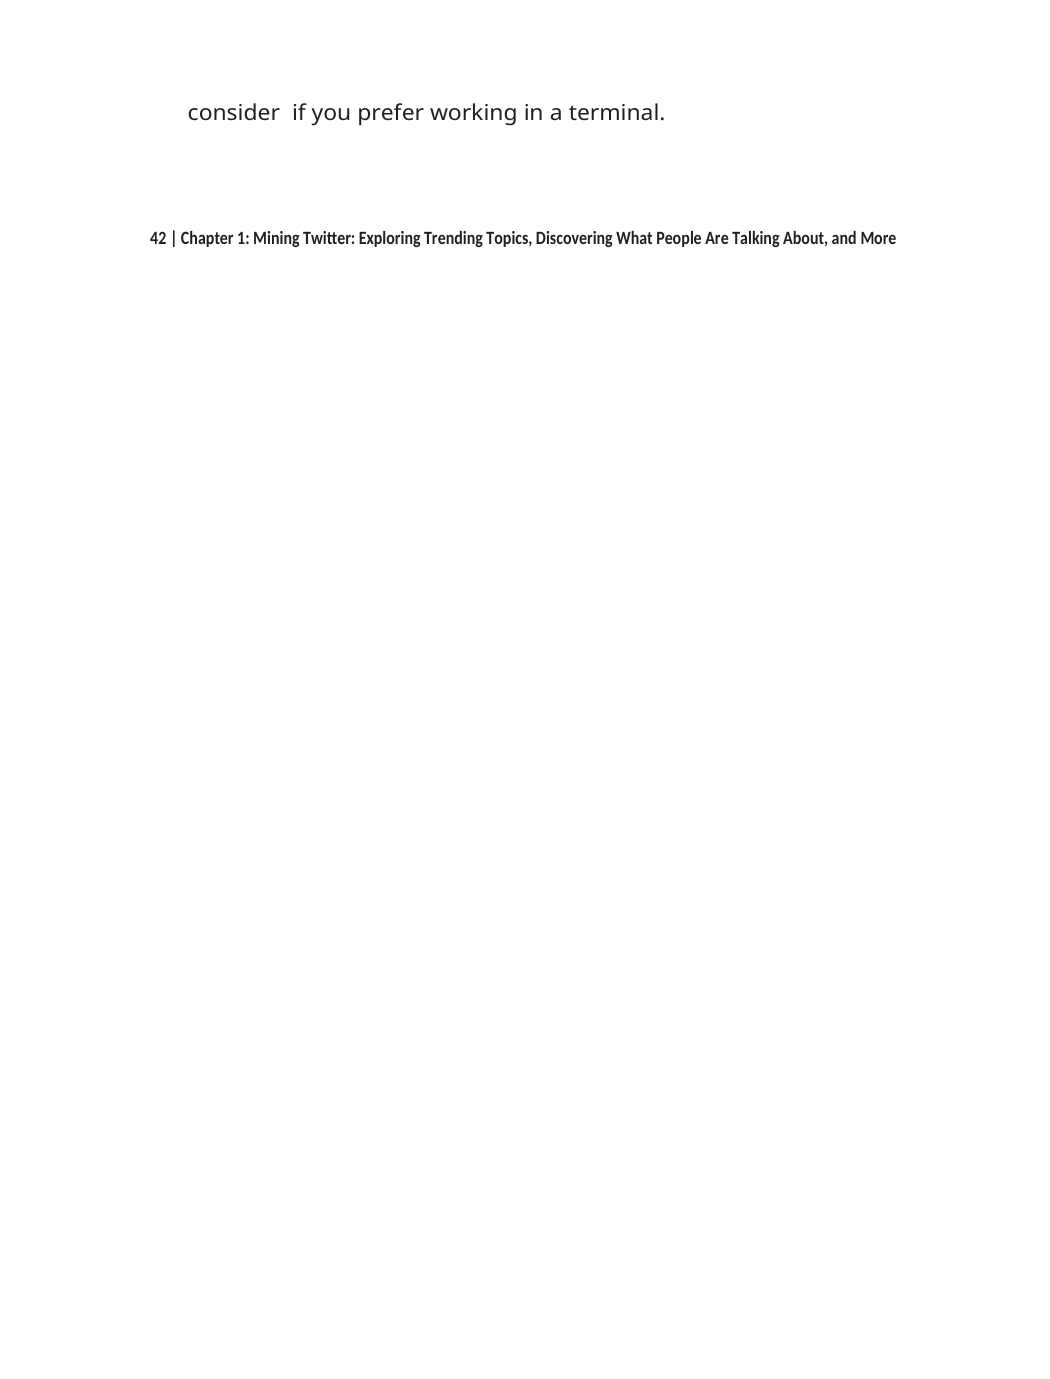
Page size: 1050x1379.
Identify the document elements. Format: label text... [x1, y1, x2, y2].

text 42 | Chapter 1: Mining Twitter: Exploring Trending Topics, Discovering What People Are Talking About, and More [150, 226, 950, 249]
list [168, 100, 900, 125]
